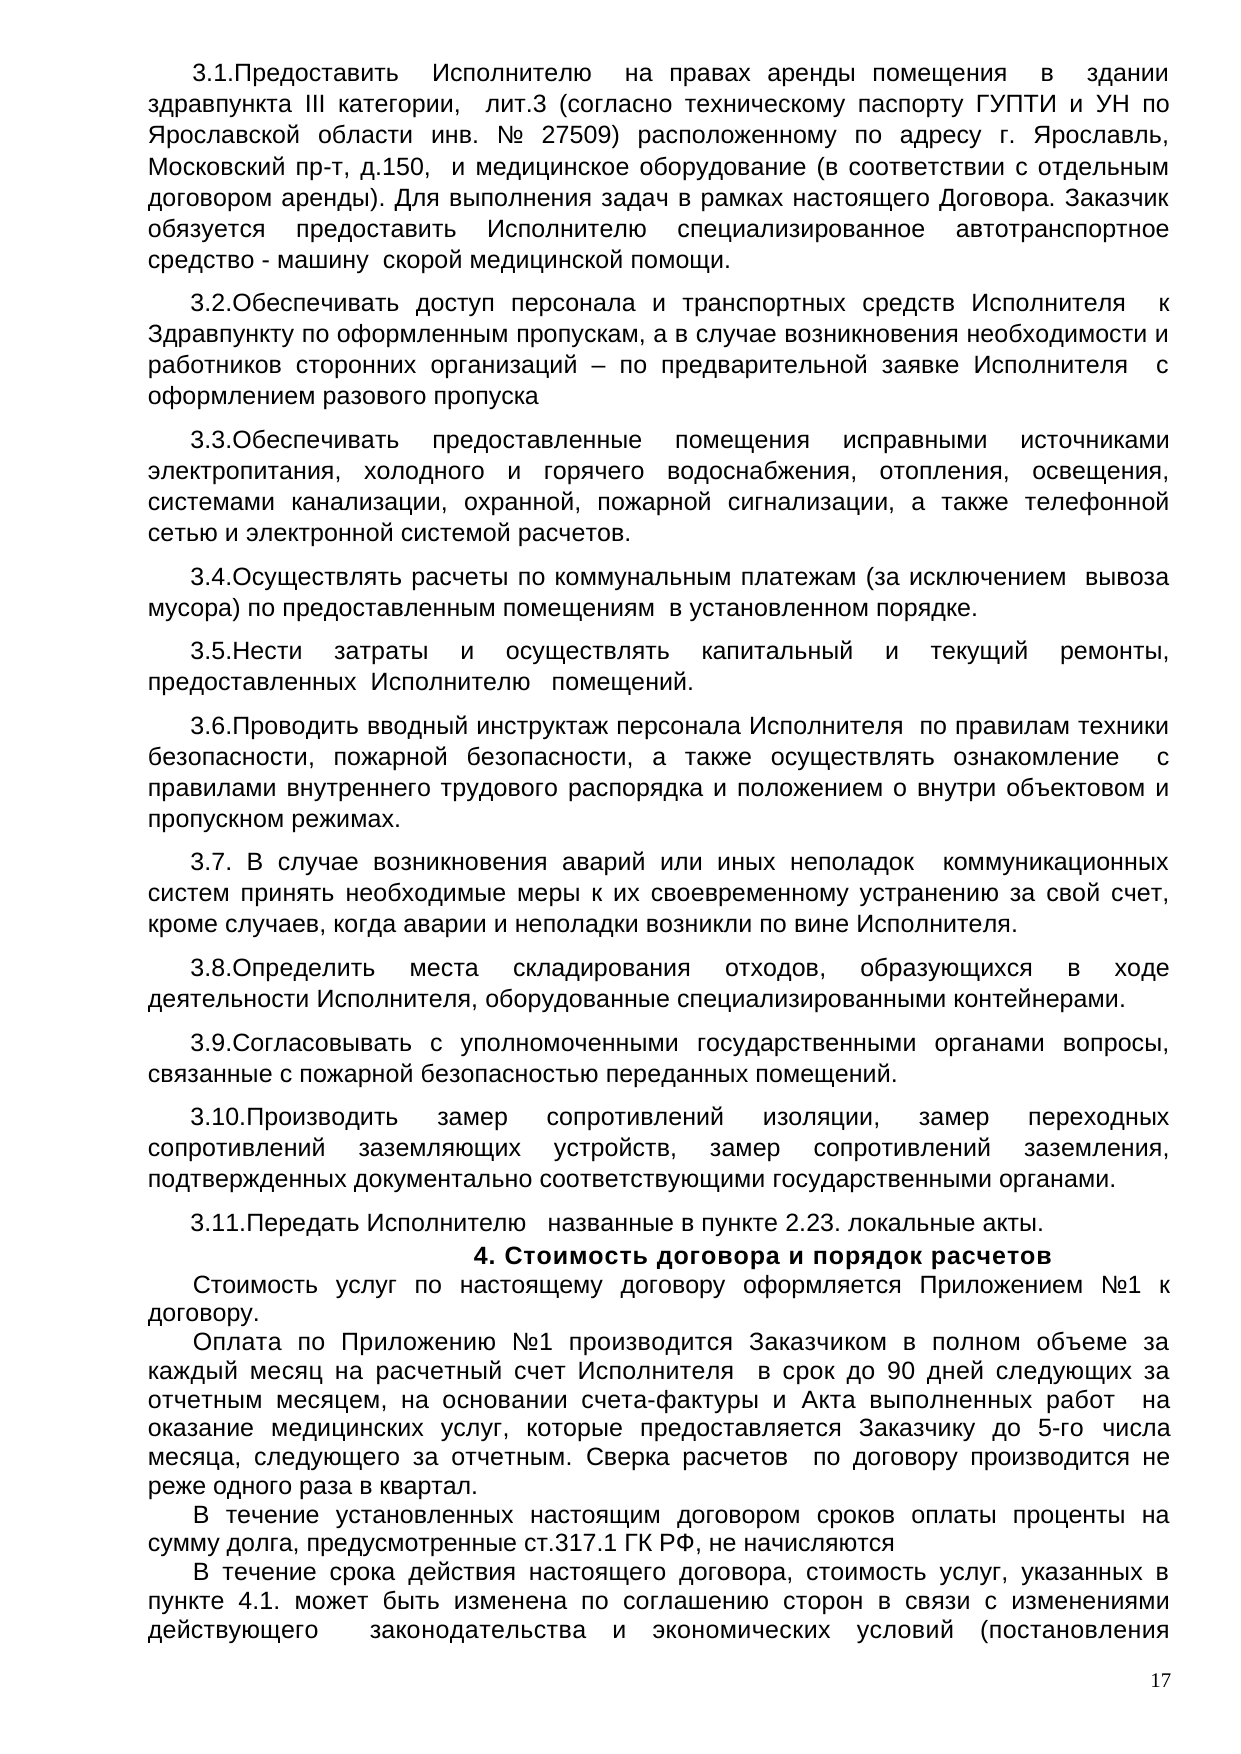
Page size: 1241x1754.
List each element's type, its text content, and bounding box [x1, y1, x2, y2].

text 3.5.Нести затраты и осуществлять капитальный и текущий ремонты, предоставленных Исполнителю помещений. [148, 635, 1171, 697]
text 3.8.Определить места складирования отходов, образующихся в ходе деятельности Исполнителя, оборудованные специализированными контейнерами. [148, 952, 1171, 1014]
list Стоимость услуг по настоящему договору оформляется Приложением №1 к договору. [148, 1270, 1171, 1327]
text 4. Стоимость договора и порядок расчетов [474, 1241, 1171, 1270]
text 3.2.Обеспечивать доступ персонала и транспортных средств Исполнителя к Здравпункту по оформленным пропускам, а в случае возникновения необходимости и работников сторонних организаций – по предварительной заявке Исполнителя с оформлением разового пропуска [148, 287, 1171, 411]
text 3.11.Передать Исполнителю названные в пункте 2.23. локальные акты. [148, 1206, 1171, 1237]
text 3.10.Производить замер сопротивлений изоляции, замер переходных сопротивлений заземляющих устройств, замер сопротивлений заземления, подтвержденных документально соответствующими государственными органами. [148, 1101, 1171, 1194]
text 3.1.Предоставить Исполнителю на правах аренды помещения в здании здравпункта III категории, лит.3 (согласно техническому паспорту ГУПТИ и УН по Ярославской области инв. № 27509) расположенному по адресу г. Ярославль, Московский пр-т, д.150, и медицинское оборудование (в соответствии с отдельным договором аренды). Для выполнения задач в рамках настоящего Договора. Заказчик обязуется предоставить Исполнителю специализированное автотранспортное средство - машину скорой медицинской помощи. [148, 57, 1171, 274]
text 3.3.Обеспечивать предоставленные помещения исправными источниками электропитания, холодного и горячего водоснабжения, отопления, освещения, системами канализации, охранной, пожарной сигнализации, а также телефонной сетью и электронной системой расчетов. [148, 423, 1171, 548]
text 3.9.Согласовывать с уполномоченными государственными органами вопросы, связанные с пожарной безопасностью переданных помещений. [148, 1026, 1171, 1088]
list В течение установленных настоящим договором сроков оплаты проценты на сумму долга, предусмотренные ст.317.1 ГК РФ, не начисляются [148, 1500, 1171, 1557]
list Оплата по Приложению №1 производится Заказчиком в полном объеме за каждый месяц на расчетный счет Исполнителя в срок до 90 дней следующих за отчетным месяцем, на основании счета-фактуры и Акта выполненных работ на оказание медицинских услуг, которые предоставляется Заказчику до 5-го числа месяца, следующего за отчетным. Сверка расчетов по договору производится не реже одного раза в квартал. [148, 1327, 1171, 1500]
text 3.4.Осуществлять расчеты по коммунальным платежам (за исключением вывоза мусора) по предоставленным помещениям в установленном порядке. [148, 560, 1171, 622]
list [148, 1557, 1171, 1643]
text 3.6.Проводить вводный инструктаж персонала Исполнителя по правилам техники безопасности, пожарной безопасности, а также осуществлять ознакомление с правилами внутреннего трудового распорядка и положением о внутри объектовом и пропускном режимах. [148, 709, 1171, 833]
text 3.7. В случае возникновения аварий или иных неполадок коммуникационных систем принять необходимые меры к их своевременному устранению за свой счет, кроме случаев, когда аварии и неполадки возникли по вине Исполнителя. [148, 846, 1171, 939]
